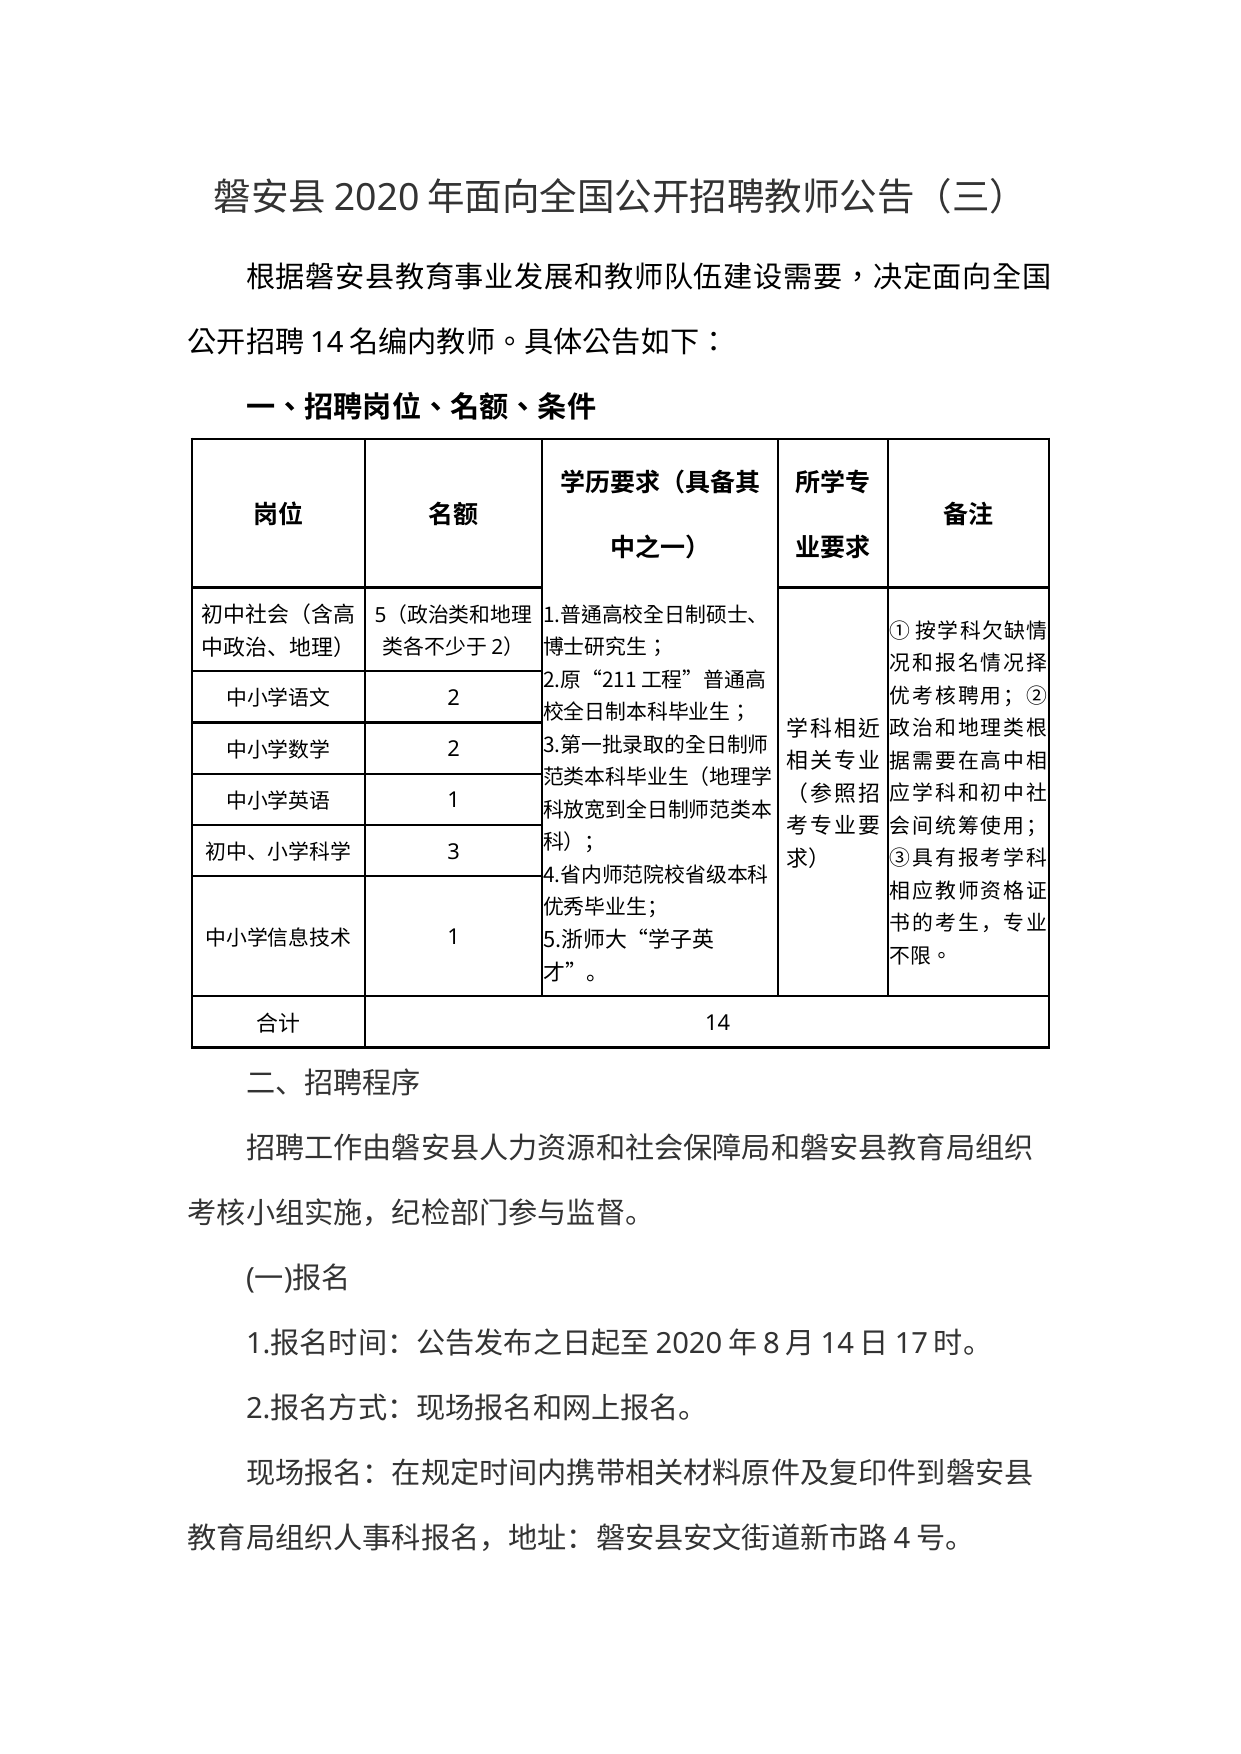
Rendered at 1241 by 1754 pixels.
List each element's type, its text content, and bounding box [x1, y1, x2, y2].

table_cell 5（政治类和地理类各不少于2） [366, 589, 541, 670]
table_cell ①按学科欠缺情况和报名情况择优考核聘用；②政治和地理类根据需要在高中相应学科和初中社会间统筹使用；③具有报考学科相应教师资格证书的考生，专业不限。 [889, 589, 1048, 995]
text 招聘工作由磐安县人力资源和社会保障局和磐安县教育局组织考核小组实施，纪检部门参与监督。 [187, 1113, 1053, 1243]
table_cell 1.普通高校全日制硕士、博士研究生； 2.原“211工程”普通高校全日制本科毕业生； 3.第一批录取的全日制师范类本科毕业生（地理学科放宽到全日制师范类本科）； 4.省内师范院校省级本科优秀毕业生； 5.浙师大“学子英才”。 [543, 589, 777, 995]
table_cell 2 [366, 724, 541, 773]
table_cell 中小学语文 [193, 672, 364, 721]
text 现场报名：在规定时间内携带相关材料原件及复印件到磐安县教育局组织人事科报名，地址：磐安县安文街道新市路4号。 [187, 1438, 1053, 1568]
text 磐安县2020年面向全国公开招聘教师公告（三） [187, 162, 1053, 227]
table_cell 中小学数学 [193, 724, 364, 773]
table_cell 初中社会（含高中政治、地理） [193, 589, 364, 670]
text 根据磐安县教育事业发展和教师队伍建设需要，决定面向全国公开招聘14名编内教师。具体公告如下： [187, 243, 1053, 373]
table_header 岗位 [193, 440, 364, 586]
text (一)报名 [187, 1243, 1053, 1308]
table_header 学历要求（具备其中之一） [543, 440, 777, 586]
table_cell 1 [366, 775, 541, 824]
text 一、招聘岗位、名额、条件 [187, 373, 1053, 438]
table_cell 2 [366, 672, 541, 721]
table_cell 1 [366, 877, 541, 995]
table_cell 14 [366, 997, 1048, 1046]
table_cell 中小学信息技术 [193, 877, 364, 995]
table_header 名额 [366, 440, 541, 586]
table_cell 中小学英语 [193, 775, 364, 824]
table_cell 学科相近相关专业（参照招考专业要求） [779, 589, 887, 995]
text 1.报名时间：公告发布之日起至2020年8月14日17时。 [187, 1308, 1053, 1373]
table_cell 3 [366, 826, 541, 875]
table_cell 合计 [193, 997, 364, 1046]
table_cell 初中、小学科学 [193, 826, 364, 875]
text 二、招聘程序 [187, 1048, 1053, 1113]
table_header 备注 [889, 440, 1048, 586]
table_header 所学专业要求 [779, 440, 887, 586]
text 2.报名方式：现场报名和网上报名。 [187, 1373, 1053, 1438]
